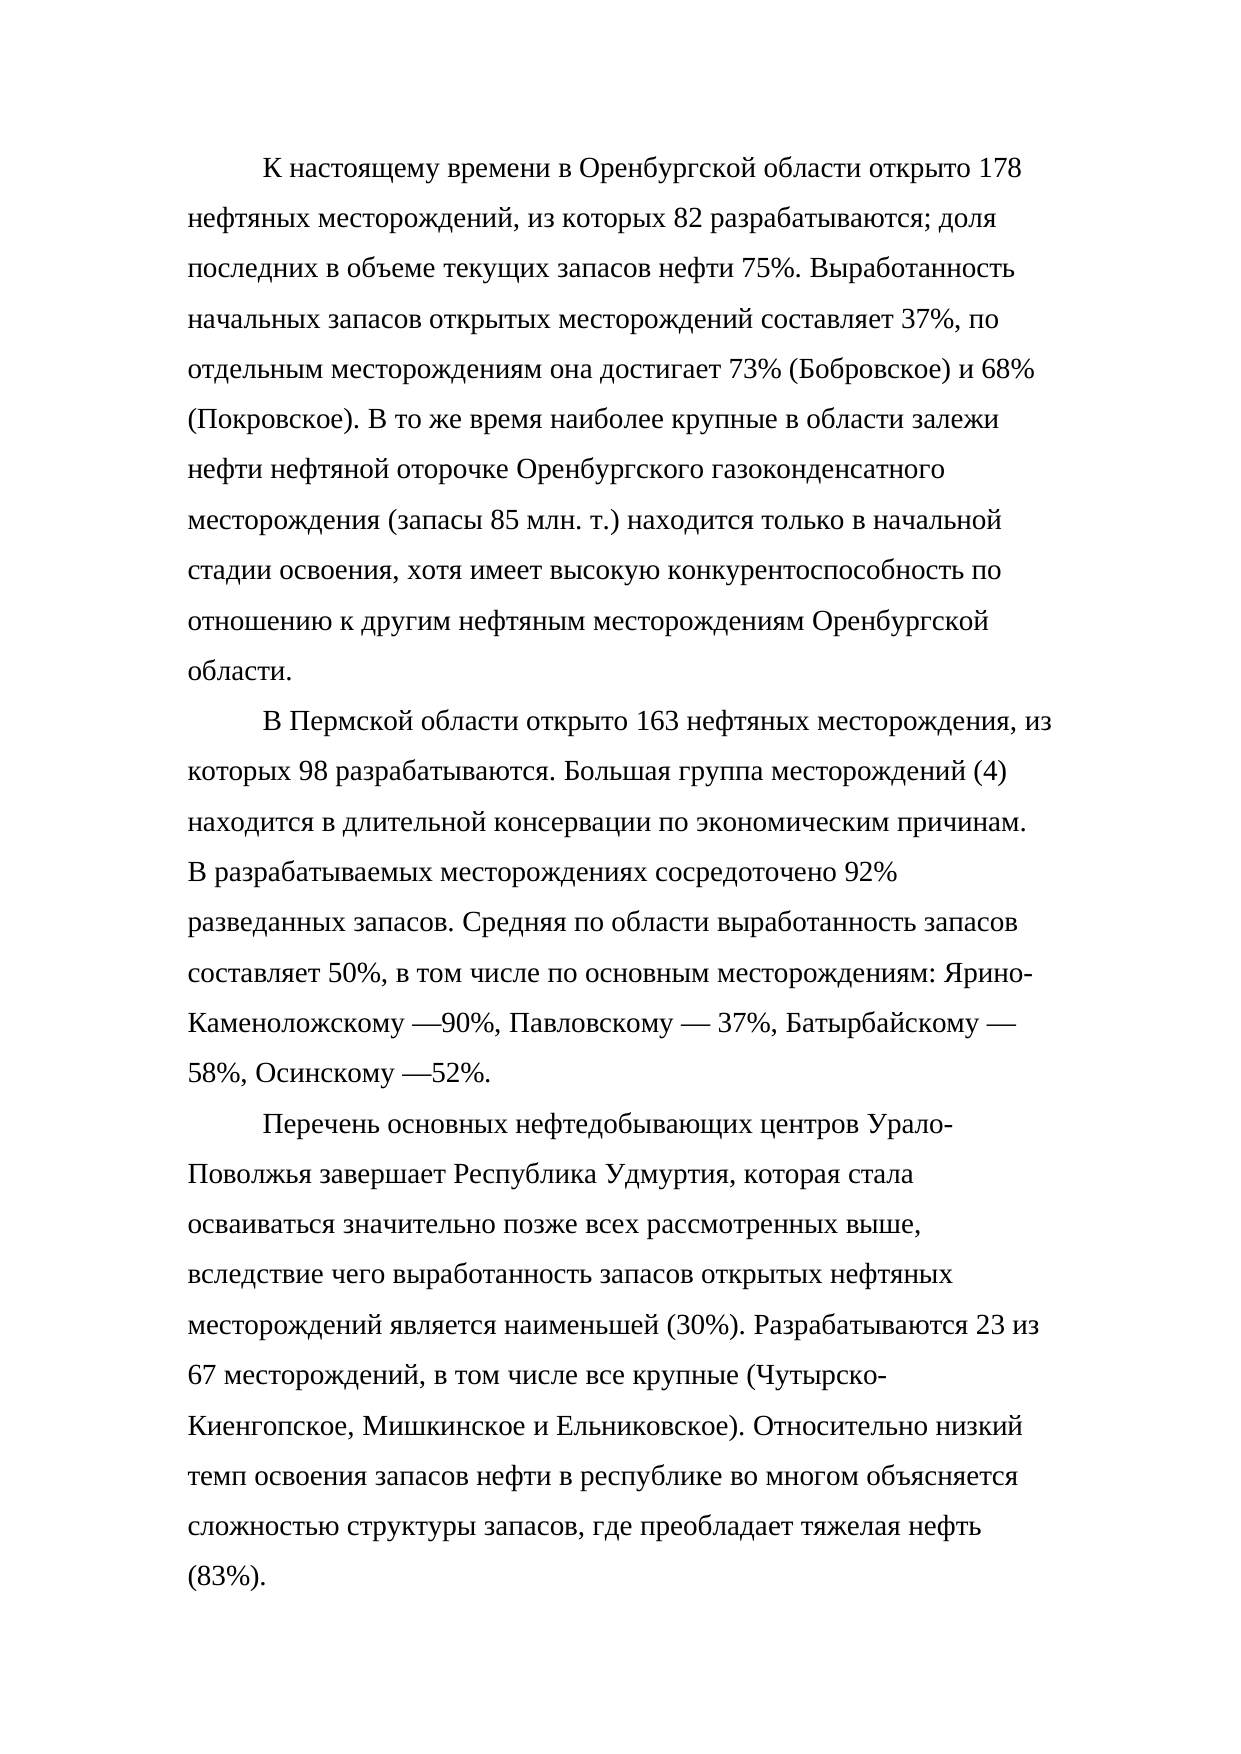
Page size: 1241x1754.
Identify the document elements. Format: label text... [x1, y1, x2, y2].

text В Пермской области открыто 163 нефтяных месторождения, из которых 98 разрабатываются. Большая группа месторождений (4) находится в длительной консервации по экономическим причинам. В разрабатываемых месторождениях сосредоточено 92% разведанных запасов. Средняя по области выработанность запасов составляет 50%, в том числе по основным месторождениям: Ярино-Каменоложскому —90%, Павловскому — 37%, Батырбайскому —58%, Осинскому —52%. [187, 703, 1053, 1089]
text Перечень основных нефтедобывающих центров Урало-Поволжья завершает Республика Удмуртия, которая стала осваиваться значительно позже всех рассмотренных выше, вследствие чего выработанность запасов открытых нефтяных месторождений является наименьшей (30%). Разрабатываются 23 из 67 месторождений, в том числе все крупные (Чутырско-Киенгопское, Мишкинское и Ельниковское). Относительно низкий темп освоения запасов нефти в республике во многом объясняется сложностью структуры запасов, где преобладает тяжелая нефть (83%). [187, 1106, 1053, 1592]
text К настоящему времени в Оренбургской области открыто 178 нефтяных месторождений, из которых 82 разрабатываются; доля последних в объеме текущих запасов нефти 75%. Выработанность начальных запасов открытых месторождений составляет 37%, по отдельным месторождениям она достигает 73% (Бобровское) и 68% (Покровское). В то же время наиболее крупные в области залежи нефти нефтяной оторочке Оренбургского газоконденсатного месторождения (запасы 85 млн. т.) находится только в начальной стадии освоения, хотя имеет высокую конкурентоспособность по отношению к другим нефтяным месторождениям Оренбургской области. [187, 150, 1053, 687]
